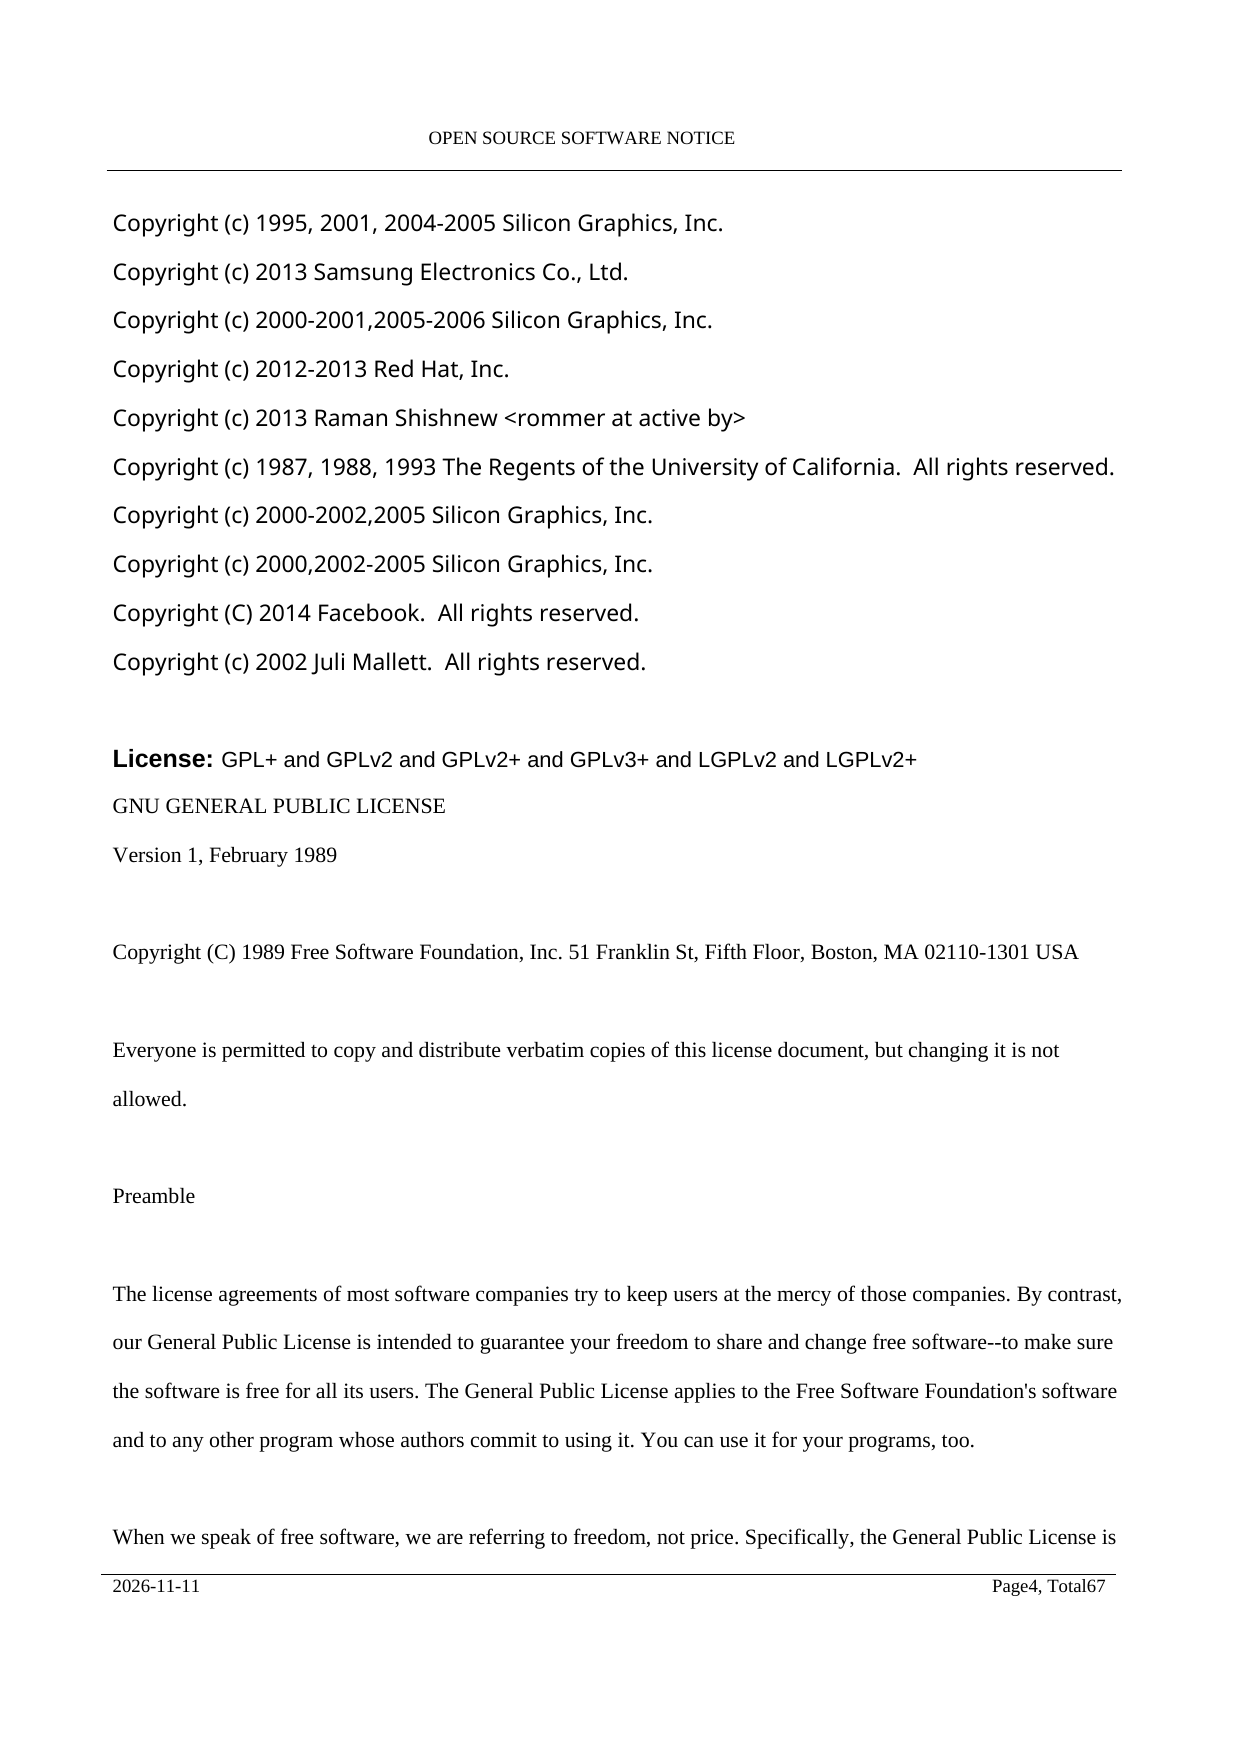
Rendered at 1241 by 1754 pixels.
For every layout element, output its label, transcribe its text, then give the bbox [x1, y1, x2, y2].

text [112, 206, 1128, 726]
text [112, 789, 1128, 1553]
text License: GPL+ and GPLv2 and GPLv2+ and GPLv3+ and LGPLv2 and LGPLv2+ [112, 743, 1128, 775]
